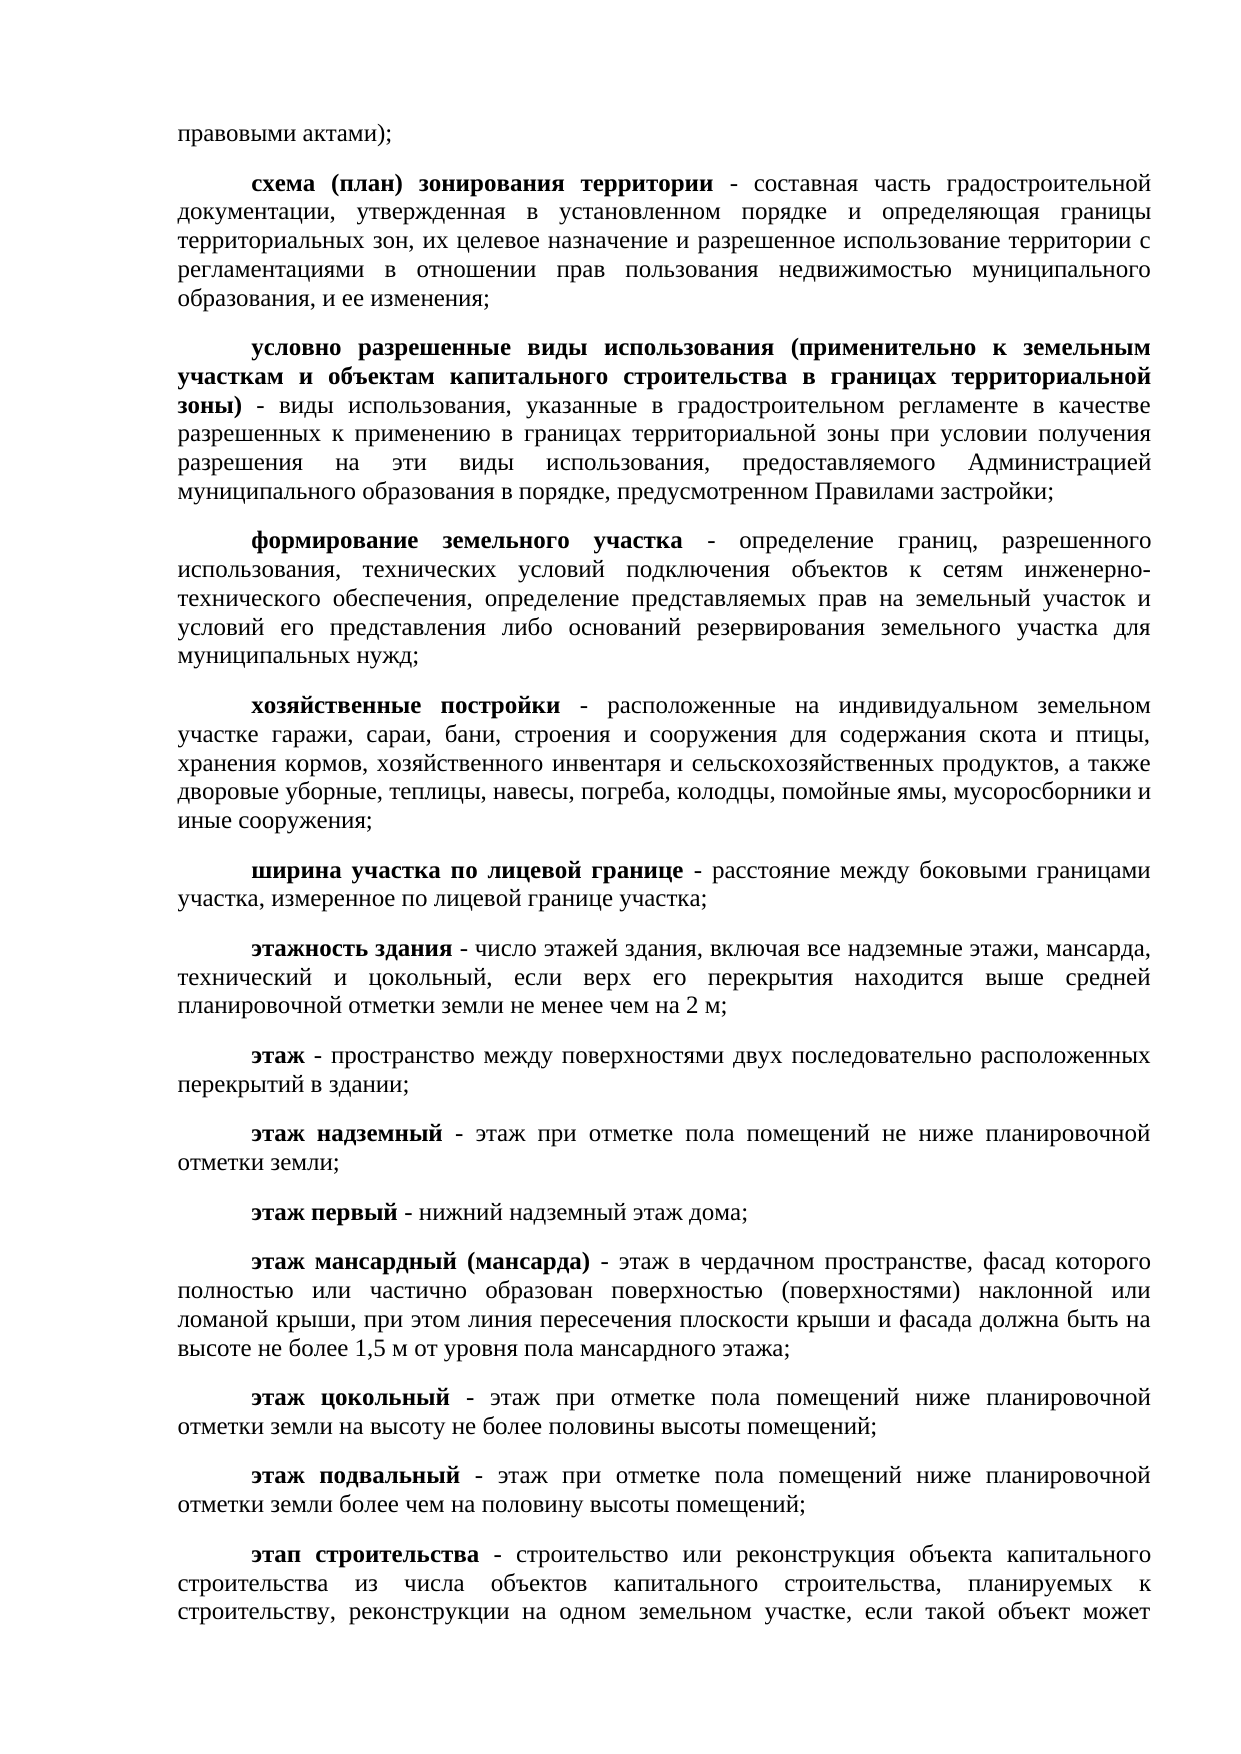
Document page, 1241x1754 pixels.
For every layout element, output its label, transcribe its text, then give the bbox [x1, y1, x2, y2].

text этаж первый - нижний надземный этаж дома; [177, 1197, 1152, 1226]
text этаж - пространство между поверхностями двух последовательно расположенных перекрытий в здании; [177, 1040, 1152, 1098]
text этаж надземный - этаж при отметке пола помещений не ниже планировочной отметки земли; [177, 1118, 1152, 1176]
text этаж мансардный (мансарда) - этаж в чердачном пространстве, фасад которого полностью или частично образован поверхностью (поверхностями) наклонной или ломаной крыши, при этом линия пересечения плоскости крыши и фасада должна быть на высоте не более 1,5 м от уровня пола мансардного этажа; [177, 1246, 1152, 1361]
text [177, 1539, 1152, 1625]
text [177, 118, 1152, 147]
text этаж цокольный - этаж при отметке пола помещений ниже планировочной отметки земли на высоту не более половины высоты помещений; [177, 1382, 1152, 1440]
text хозяйственные постройки - расположенные на индивидуальном земельном участке гаражи, сараи, бани, строения и сооружения для содержания скота и птицы, хранения кормов, хозяйственного инвентаря и сельскохозяйственных продуктов, а также дворовые уборные, теплицы, навесы, погреба, колодцы, помойные ямы, мусоросборники и иные сооружения; [177, 690, 1152, 834]
text формирование земельного участка - определение границ, разрешенного использования, технических условий подключения объектов к сетям инженерно-технического обеспечения, определение представляемых прав на земельный участок и условий его представления либо оснований резервирования земельного участка для муниципальных нужд; [177, 526, 1152, 669]
text ширина участка по лицевой границе - расстояние между боковыми границами участка, измеренное по лицевой границе участка; [177, 855, 1152, 912]
text схема (план) зонирования территории - составная часть градостроительной документации, утвержденная в установленном порядке и определяющая границы территориальных зон, их целевое назначение и разрешенное использование территории с регламентациями в отношении прав пользования недвижимостью муниципального образования, и ее изменения; [177, 168, 1152, 311]
text этаж подвальный - этаж при отметке пола помещений ниже планировочной отметки земли более чем на половину высоты помещений; [177, 1461, 1152, 1518]
text этажность здания - число этажей здания, включая все надземные этажи, мансарда, технический и цокольный, если верх его перекрытия находится выше средней планировочной отметки земли не менее чем на 2 м; [177, 933, 1152, 1019]
text условно разрешенные виды использования (применительно к земельным участкам и объектам капитального строительства в границах территориальной зоны) - виды использования, указанные в градостроительном регламенте в качестве разрешенных к применению в границах территориальной зоны при условии получения разрешения на эти виды использования, предоставляемого Администрацией муниципального образования в порядке, предусмотренном Правилами застройки; [177, 332, 1152, 505]
